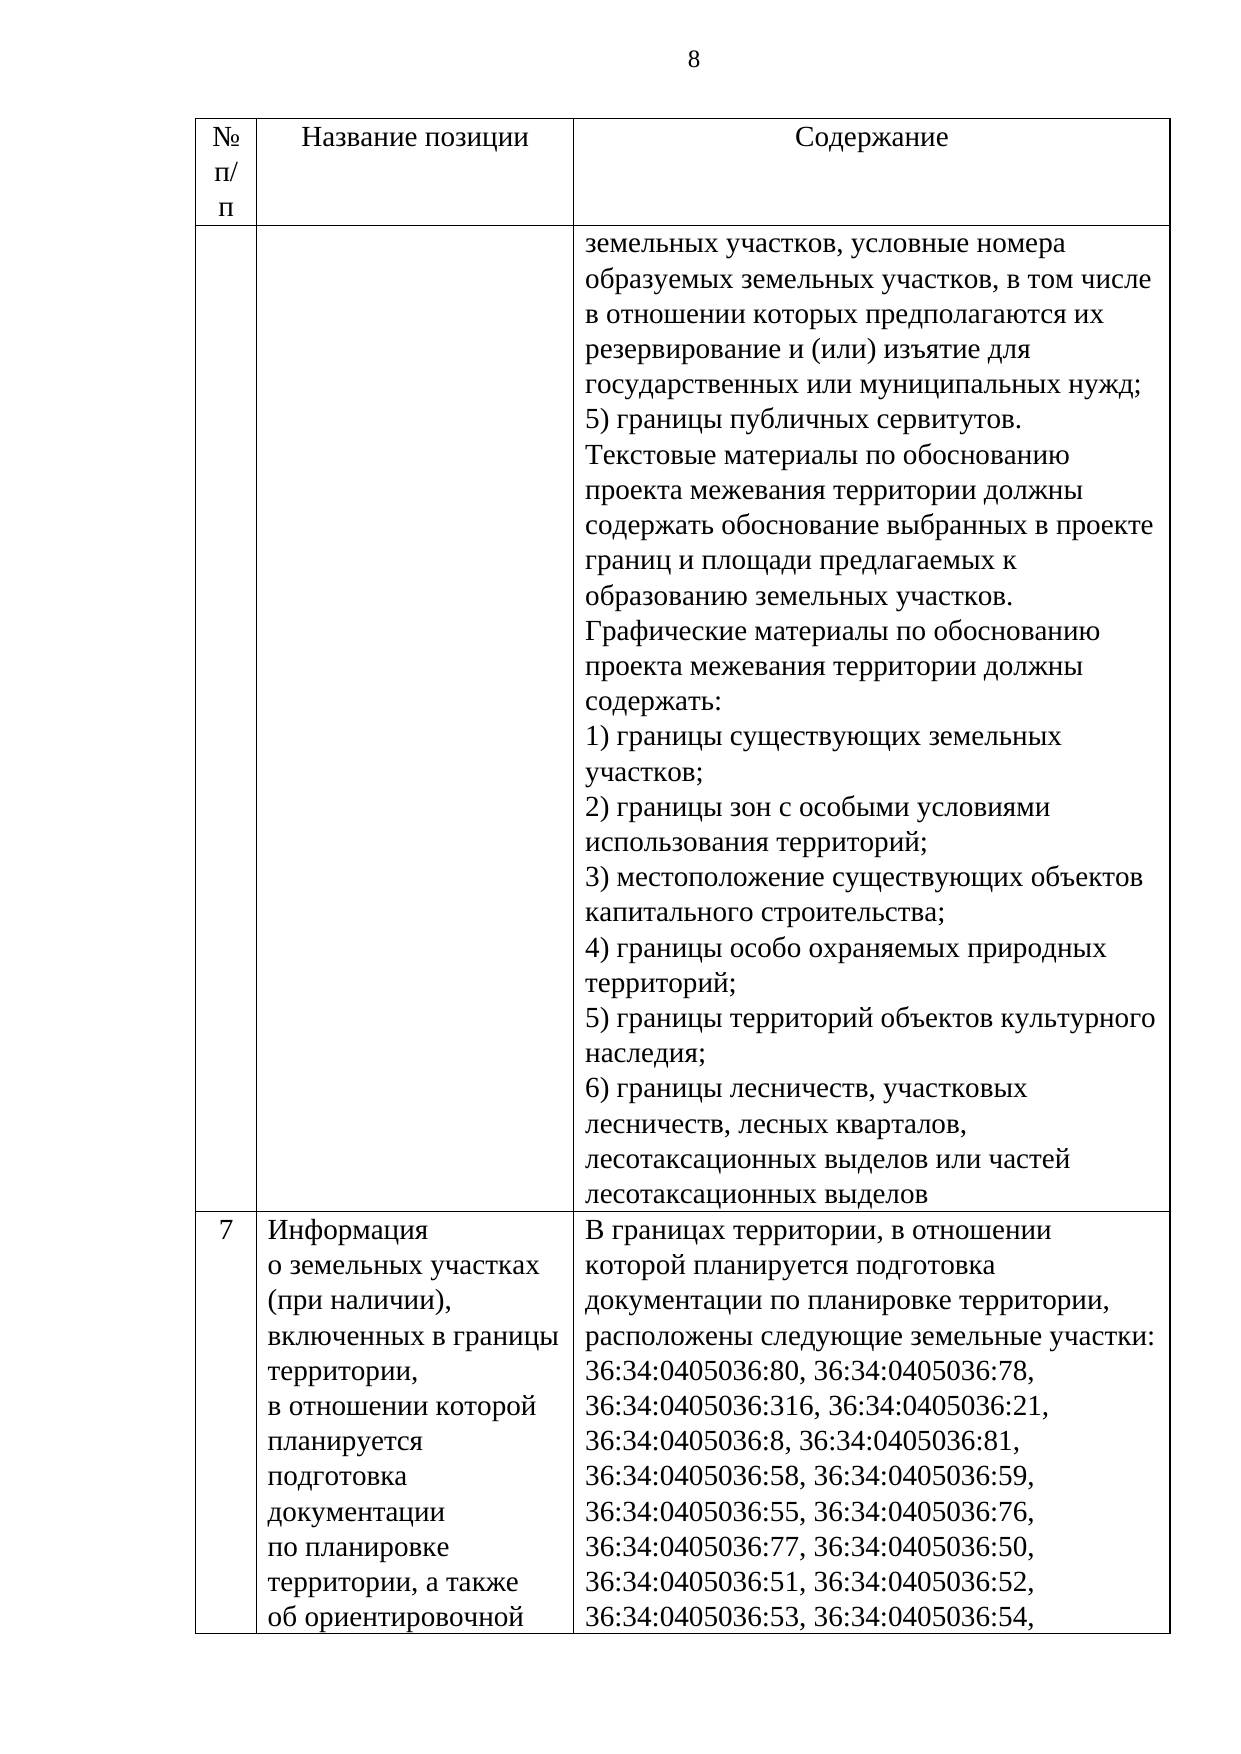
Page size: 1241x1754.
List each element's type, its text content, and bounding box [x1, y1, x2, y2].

table_cell 6 [196, 226, 256, 1211]
table_header № п/п [196, 119, 256, 224]
table_header Содержание [574, 119, 1169, 224]
table_cell 7 [196, 1212, 256, 1633]
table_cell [574, 226, 1169, 1211]
table_header Название позиции [257, 119, 573, 224]
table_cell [257, 226, 573, 1211]
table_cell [574, 1212, 1169, 1633]
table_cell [257, 1212, 573, 1633]
